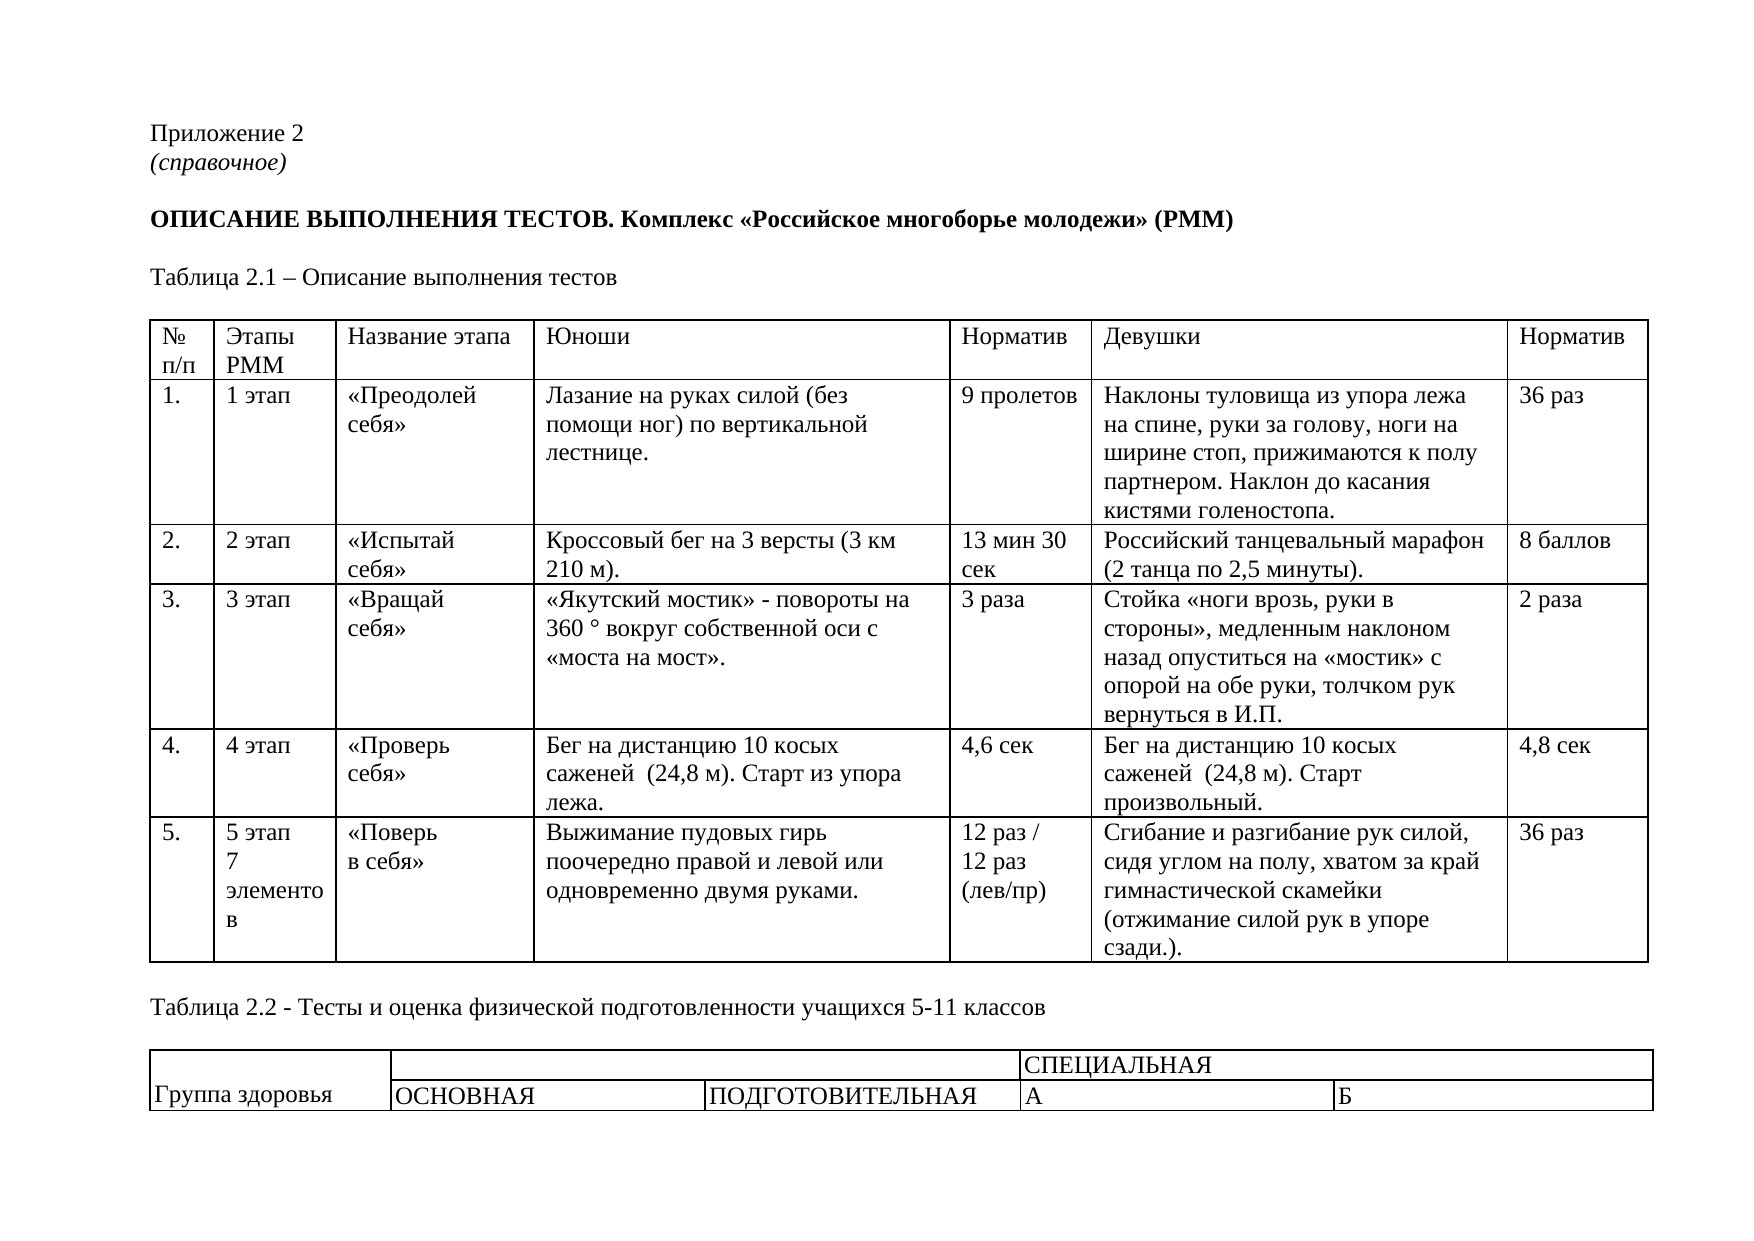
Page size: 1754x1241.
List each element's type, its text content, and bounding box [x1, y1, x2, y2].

table_cell [151, 759, 213, 816]
table_cell себя» [337, 759, 533, 816]
text (справочное) [150, 147, 1537, 176]
table_cell 2 раза [1508, 585, 1647, 728]
table_header Название этапа [337, 321, 533, 378]
table_cell «Проверь [337, 730, 533, 758]
table_cell ОСНОВНАЯ [392, 1081, 704, 1110]
table_cell 3 раза [951, 585, 1091, 728]
text Приложение 2 [150, 118, 1537, 147]
table_cell 36 раз [1508, 818, 1647, 961]
table_cell 12 раз / 12 раз (лев/пр) [951, 818, 1091, 961]
table_header СПЕЦИАЛЬНАЯ [1021, 1051, 1652, 1079]
table_cell 1. [151, 380, 213, 524]
table_cell ПОДГОТОВИТЕЛЬНАЯ [706, 1081, 1020, 1110]
table_header Юноши [535, 321, 949, 378]
table_cell [215, 759, 335, 816]
table_cell [1508, 759, 1647, 816]
table_header № п/п [151, 321, 213, 378]
table_cell 2 этап [215, 525, 335, 583]
table_cell 5 этап 7 элементов [215, 818, 335, 961]
table_cell Стойка «ноги врозь, руки в стороны», медленным наклоном назад опуститься на «мостик» с опорой на обе руки, толчком рук вернуться в И.П. [1092, 585, 1507, 728]
table_header Группа здоровья [151, 1051, 390, 1110]
table_cell 2. [151, 525, 213, 583]
text ОПИСАНИЕ ВЫПОЛНЕНИЯ ТЕСТОВ. Комплекс «Российское многоборье молодежи» (РММ) [150, 204, 1537, 233]
text Таблица 2.2 - Тесты и оценка физической подготовленности учащихся 5-11 классов [150, 992, 1537, 1020]
table_cell Сгибание и разгибание рук силой, сидя углом на полу, хватом за край гимнастической скамейки (отжимание силой рук в упоре сзади.). [1092, 818, 1507, 961]
table_header Норматив [951, 321, 1091, 378]
table_header Норматив [1508, 321, 1647, 378]
table_cell 3. [151, 585, 213, 728]
table_cell Бег на дистанцию 10 косых [535, 730, 949, 758]
table_cell 13 мин 30 сек [951, 525, 1091, 583]
table_cell Кроссовый бег на 3 версты ( ). [535, 525, 949, 583]
table_cell 4,6 сек [951, 730, 1091, 758]
table_cell Выжимание пудовых гирь поочередно правой и левой или одновременно двумя руками. [535, 818, 949, 961]
table_cell 4. [151, 730, 213, 758]
table_cell 8 баллов [1508, 525, 1647, 583]
table_cell 3 этап [215, 585, 335, 728]
table_cell А [1021, 1081, 1333, 1110]
table_cell Б [1335, 1081, 1652, 1110]
table_header [392, 1051, 1019, 1079]
table_cell Бег на дистанцию 10 косых [1092, 730, 1507, 758]
table_cell 1 этап [215, 380, 335, 524]
table_cell «Вращай себя» [337, 585, 533, 728]
text Таблица 2.1 – Описание выполнения тестов [150, 262, 1537, 291]
table_cell 4 этап [215, 730, 335, 758]
table_cell Российский танцевальный марафон (2 танца по 2,5 минуты). [1092, 525, 1507, 583]
table_cell Наклоны туловища из упора лежа на спине, руки за голову, ноги на ширине стоп, прижимаются к полу партнером. Наклон до касания кистями голеностопа. [1092, 380, 1507, 524]
table_header Этапы РММ [215, 321, 335, 378]
table_cell саженей (). Старт произвольный. [1092, 759, 1507, 816]
table_cell 5. [151, 818, 213, 961]
table_cell 9 пролетов [951, 380, 1091, 524]
table_header Девушки [1092, 321, 1507, 378]
table_cell «Испытай себя» [337, 525, 533, 583]
table_cell «Якутский мостик» - повороты на 360 ° вокруг собственной оси с «моста на мост». [535, 585, 949, 728]
table_cell саженей (). Старт из упора лежа. [535, 759, 949, 816]
table_cell «Преодолей себя» [337, 380, 533, 524]
table_cell 36 раз [1508, 380, 1647, 524]
table_cell Лазание на руках силой (без помощи ног) по вертикальной лестнице. [535, 380, 949, 524]
table_cell [951, 759, 1091, 816]
table_cell 4,8 сек [1508, 730, 1647, 758]
table_cell «Поверь в себя» [337, 818, 533, 961]
